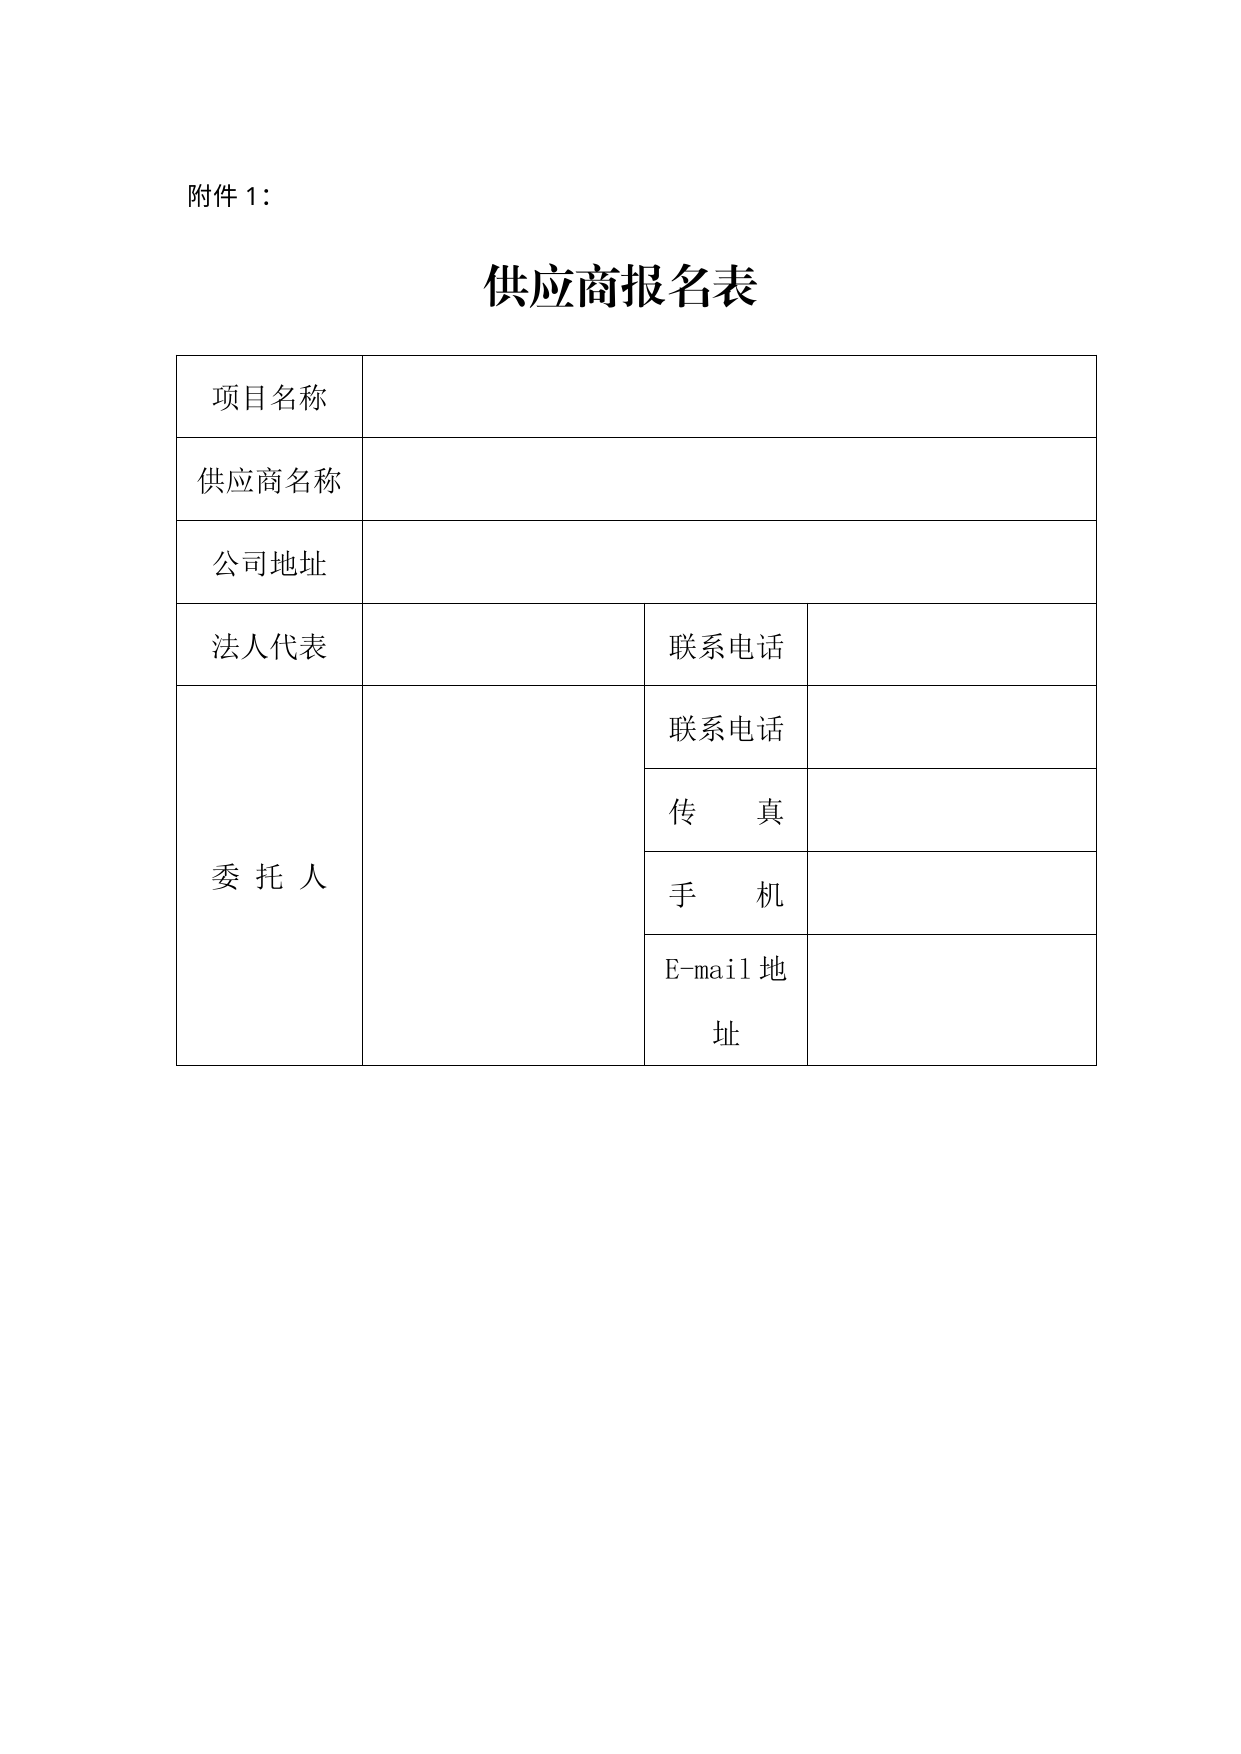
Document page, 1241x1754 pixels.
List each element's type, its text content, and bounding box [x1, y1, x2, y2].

table_cell 手 机 [645, 852, 807, 933]
table_cell [363, 521, 1096, 603]
table_cell [808, 935, 1096, 1064]
table_cell [808, 852, 1096, 933]
table_cell [363, 438, 1096, 520]
table_cell [363, 686, 644, 1064]
table_cell 传 真 [645, 769, 807, 851]
table_cell [808, 686, 1096, 768]
table_cell 委 托 人 [177, 686, 362, 1064]
table_cell 供应商名称 [177, 438, 362, 520]
table_cell 联系电话 [645, 686, 807, 768]
table_cell [808, 604, 1096, 685]
table_header [363, 356, 1096, 437]
table_cell 公司地址 [177, 521, 362, 603]
text 附件1： [187, 162, 1053, 227]
table_cell 法人代表 [177, 604, 362, 685]
table_cell 联系电话 [645, 604, 807, 685]
text 供应商报名表 [187, 257, 1053, 322]
table_cell E-mail地址 [645, 935, 807, 1064]
table_header 项目名称 [177, 356, 362, 437]
table_cell [363, 604, 644, 685]
table_cell [808, 769, 1096, 851]
